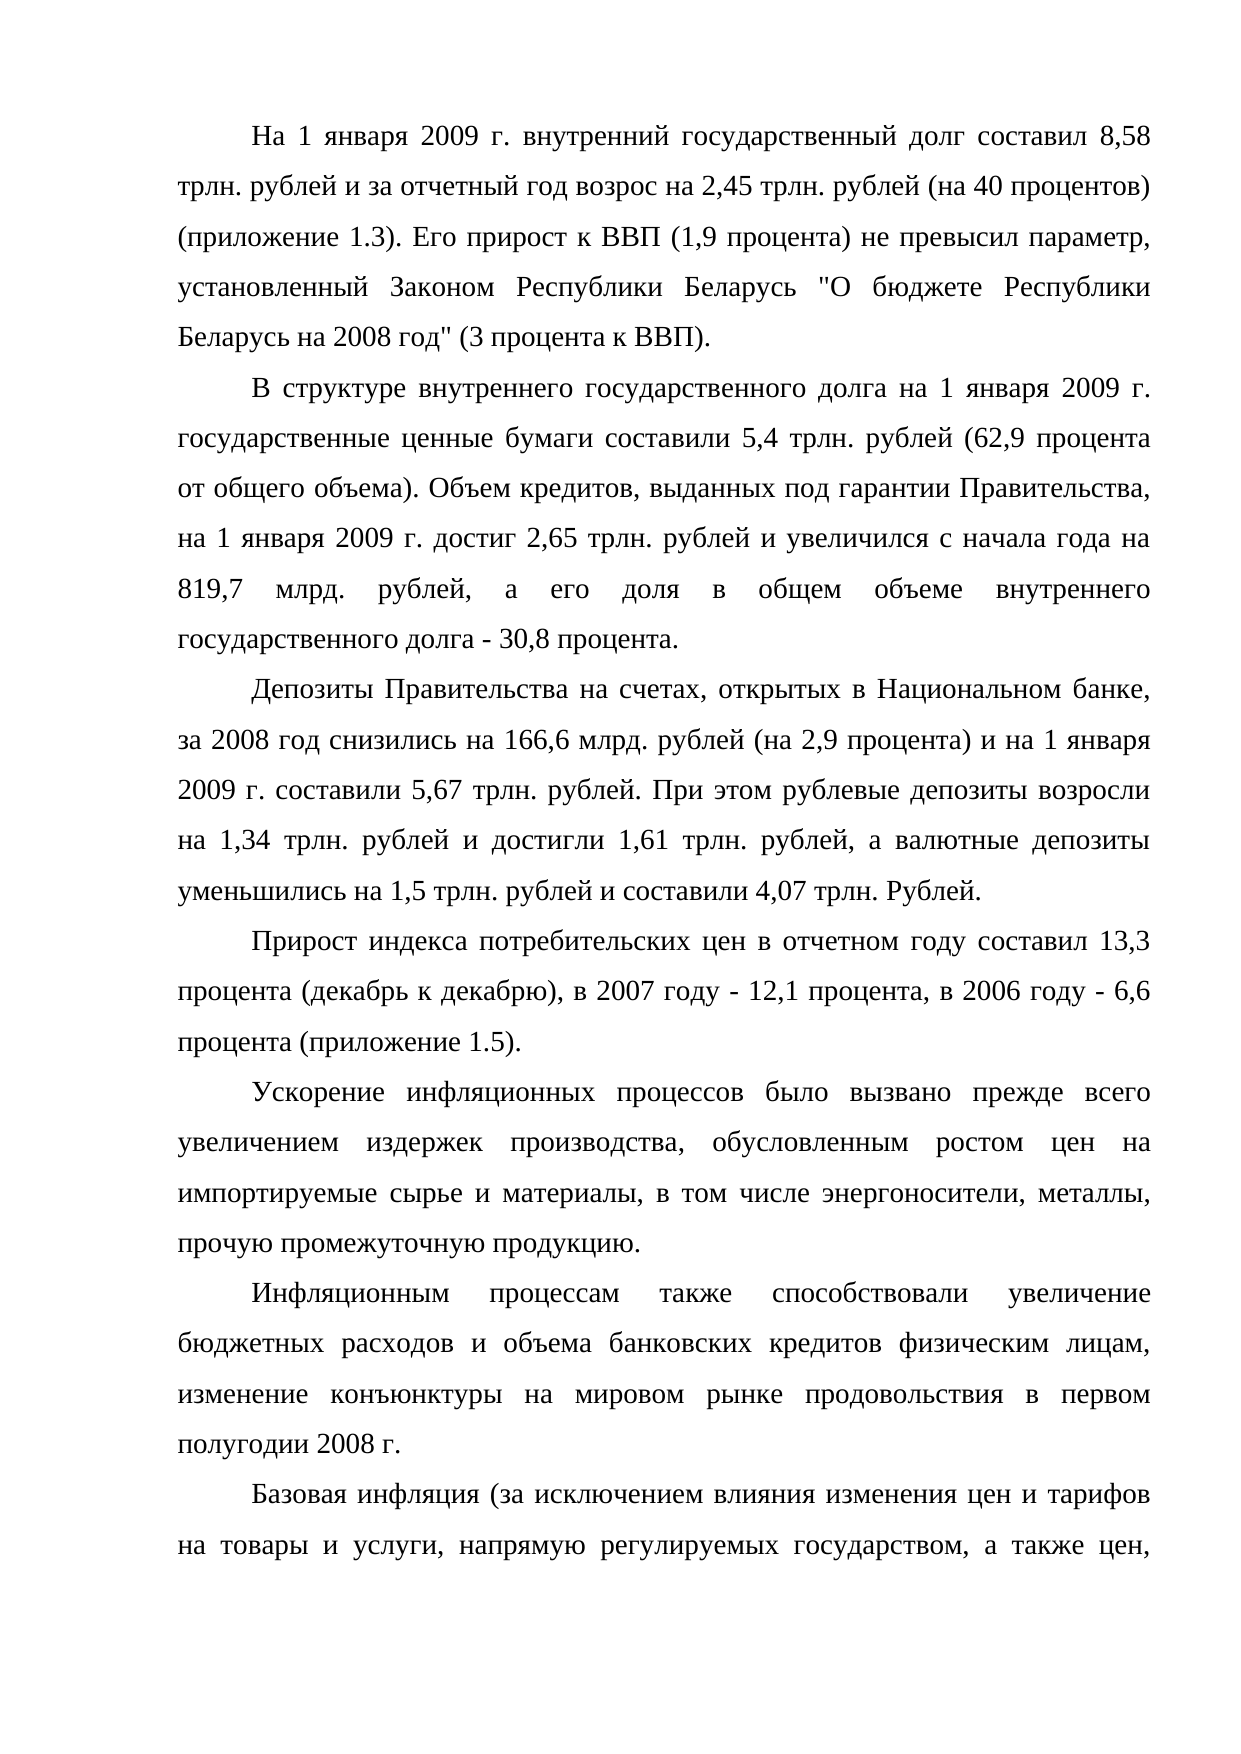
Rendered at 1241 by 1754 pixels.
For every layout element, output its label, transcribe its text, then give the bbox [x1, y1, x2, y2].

text Инфляционным процессам также способствовали увеличение бюджетных расходов и объема банковских кредитов физическим лицам, изменение конъюнктуры на мировом рынке продовольствия в первом полугодии 2008 г. [177, 1275, 1152, 1460]
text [177, 1477, 1152, 1560]
text Депозиты Правительства на счетах, открытых в Национальном банке, за 2008 год снизились на 166,6 млрд. рублей (на 2,9 процента) и на 1 января 2009 г. составили 5,67 трлн. рублей. При этом рублевые депозиты возросли на 1,34 трлн. рублей и достигли 1,61 трлн. рублей, а валютные депозиты уменьшились на 1,5 трлн. рублей и составили 4,07 трлн. Рублей. [177, 672, 1152, 906]
text На 1 января 2009 г. внутренний государственный долг составил 8,58 трлн. рублей и за отчетный год возрос на 2,45 трлн. рублей (на 40 процентов) (приложение 1.3). Его прирост к ВВП (1,9 процента) не превысил параметр, установленный Законом Республики Беларусь "О бюджете Республики Беларусь на 2008 год" (3 процента к ВВП). [177, 118, 1152, 353]
text Ускорение инфляционных процессов было вызвано прежде всего увеличением издержек производства, обусловленным ростом цен на импортируемые сырье и материалы, в том числе энергоносители, металлы, прочую промежуточную продукцию. [177, 1074, 1152, 1258]
text В структуре внутреннего государственного долга на 1 января 2009 г. государственные ценные бумаги составили 5,4 трлн. рублей (62,9 процента от общего объема). Объем кредитов, выданных под гарантии Правительства, на 1 января 2009 г. достиг 2,65 трлн. рублей и увеличился с начала года на 819,7 млрд. рублей, а его доля в общем объеме внутреннего государственного долга - 30,8 процента. [177, 370, 1152, 655]
text Прирост индекса потребительских цен в отчетном году составил 13,3 процента (декабрь к декабрю), в 2007 году - 12,1 процента, в 2006 году - 6,6 процента (приложение 1.5). [177, 923, 1152, 1057]
